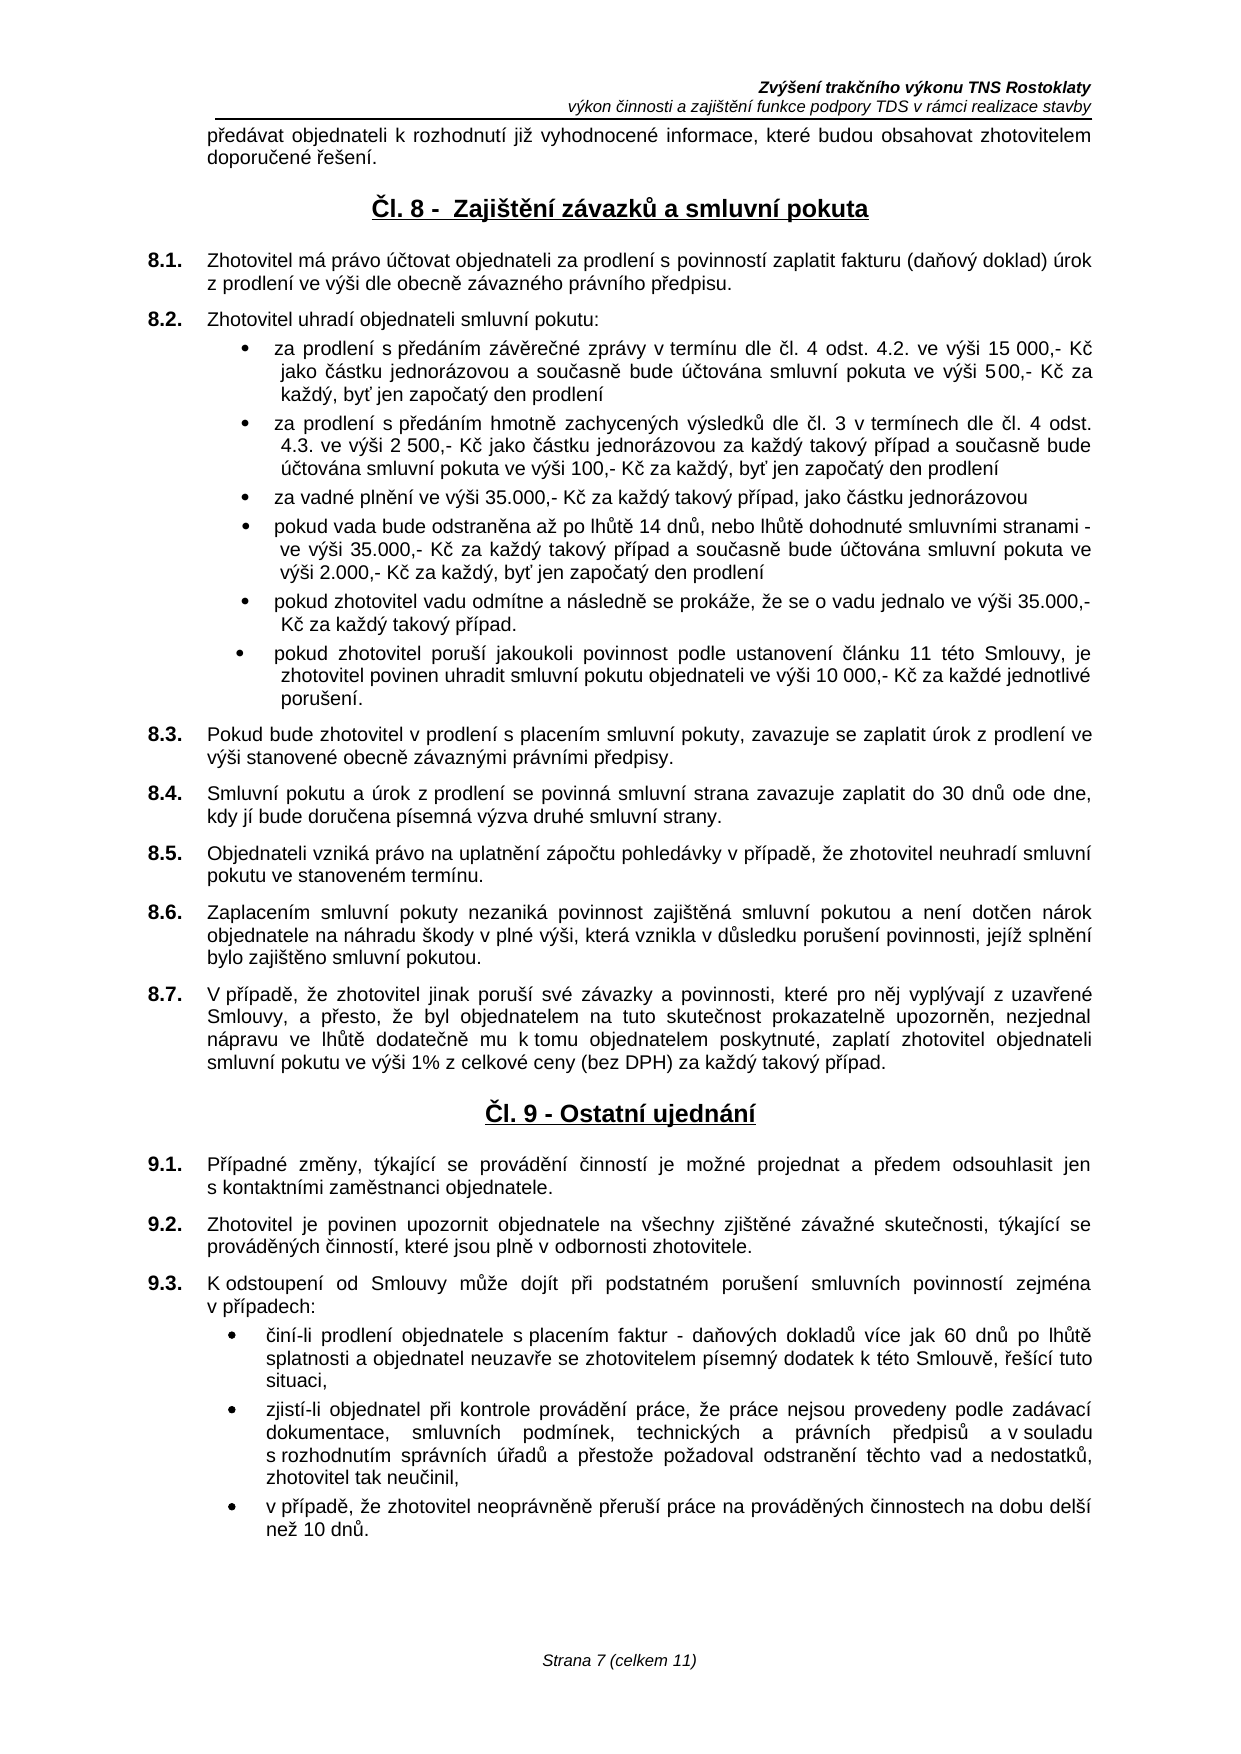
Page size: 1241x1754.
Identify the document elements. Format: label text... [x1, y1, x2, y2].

list pokud vada bude odstraněna až po lhůtě 14 dnů, nebo lhůtě dohodnuté smluvními stranami - ve výši 35.000,- Kč za každý takový případ a současně bude účtována smluvní pokuta ve výši 2.000,- Kč za každý, byť jen započatý den prodlení [242, 515, 1092, 583]
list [148, 123, 1092, 169]
subtitle Čl. 8 - Zajištění závazků a smluvní pokuta [148, 194, 1092, 223]
list v případě, že zhotovitel neoprávněně přeruší práce na prováděných činnostech na dobu delší než 10 dnů. [228, 1495, 1092, 1541]
list Smluvní pokutu a úrok z prodlení se povinná smluvní strana zavazuje zaplatit do 30 dnů ode dne, kdy jí bude doručena písemná výzva druhé smluvní strany. [148, 781, 1092, 828]
list zjistí-li objednatel při kontrole provádění práce, že práce nejsou provedeny podle zadávací dokumentace, smluvních podmínek, technických a právních předpisů a v souladu s rozhodnutím správních úřadů a přestože požadoval odstranění těchto vad a nedostatků, zhotovitel tak neučinil, [228, 1398, 1093, 1489]
list Pokud bude zhotovitel v prodlení s placením smluvní pokuty, zavazuje se zaplatit úrok z prodlení ve výši stanovené obecně závaznými právními předpisy. [148, 722, 1092, 769]
list za prodlení s předáním hmotně zachycených výsledků dle čl. 3 v termínech dle čl. 4 odst. 4.3. ve výši 2 500,- Kč jako částku jednorázovou za každý takový případ a současně bude účtována smluvní pokuta ve výši 100,- Kč za každý, byť jen započatý den prodlení [242, 412, 1092, 480]
list za prodlení s předáním závěrečné zprávy v termínu dle čl. 4 odst. 4.2. ve výši 15 000,- Kč jako částku jednorázovou a současně bude účtována smluvní pokuta ve výši 500,- Kč za každý, byť jen započatý den prodlení [242, 337, 1092, 405]
list Zaplacením smluvní pokuty nezaniká povinnost zajištěná smluvní pokutou a není dotčen nárok objednatele na náhradu škody v plné výši, která vznikla v důsledku porušení povinnosti, jejíž splnění bylo zajištěno smluvní pokutou. [148, 899, 1092, 969]
list Zhotovitel je povinen upozornit objednatele na všechny zjištěné závažné skutečnosti, týkající se prováděných činností, které jsou plně v odbornosti zhotovitele. [148, 1211, 1092, 1258]
list Zhotovitel uhradí objednateli smluvní pokutu: [148, 307, 1092, 331]
list Případné změny, týkající se provádění činností je možné projednat a předem odsouhlasit jen s kontaktními zaměstnanci objednatele. [148, 1152, 1092, 1199]
list V případě, že zhotovitel jinak poruší své závazky a povinnosti, které pro něj vyplývají z uzavřené Smlouvy, a přesto, že byl objednatelem na tuto skutečnost prokazatelně upozorněn, nezjednal nápravu ve lhůtě dodatečně mu k tomu objednatelem poskytnuté, zaplatí zhotovitel objednateli smluvní pokutu ve výši 1% z celkové ceny (bez DPH) za každý takový případ. [148, 981, 1092, 1073]
list K odstoupení od Smlouvy může dojít při podstatném porušení smluvních povinností zejména v případech: [148, 1271, 1092, 1317]
list pokud zhotovitel poruší jakoukoli povinnost podle ustanovení článku 11 této Smlouvy, je zhotovitel povinen uhradit smluvní pokutu objednateli ve výši 10 000,- Kč za každé jednotlivé porušení. [236, 641, 1092, 709]
list činí-li prodlení objednatele s placením faktur - daňových dokladů více jak 60 dnů po lhůtě splatnosti a objednatel neuzavře se zhotovitelem písemný dodatek k této Smlouvě, řešící tuto situaci, [228, 1323, 1092, 1392]
list za vadné plnění ve výši 35.000,- Kč za každý takový případ, jako částku jednorázovou [242, 486, 1092, 509]
list Objednateli vzniká právo na uplatnění zápočtu pohledávky v případě, že zhotovitel neuhradí smluvní pokutu ve stanoveném termínu. [148, 840, 1092, 887]
subtitle Čl. 9 - Ostatní ujednání [148, 1098, 1092, 1127]
list Zhotovitel má právo účtovat objednateli za prodlení s povinností zaplatit fakturu (daňový doklad) úrok z prodlení ve výši dle obecně závazného právního předpisu. [148, 248, 1092, 294]
list pokud zhotovitel vadu odmítne a následně se prokáže, že se o vadu jednalo ve výši 35.000,- Kč za každý takový případ. [242, 589, 1092, 635]
